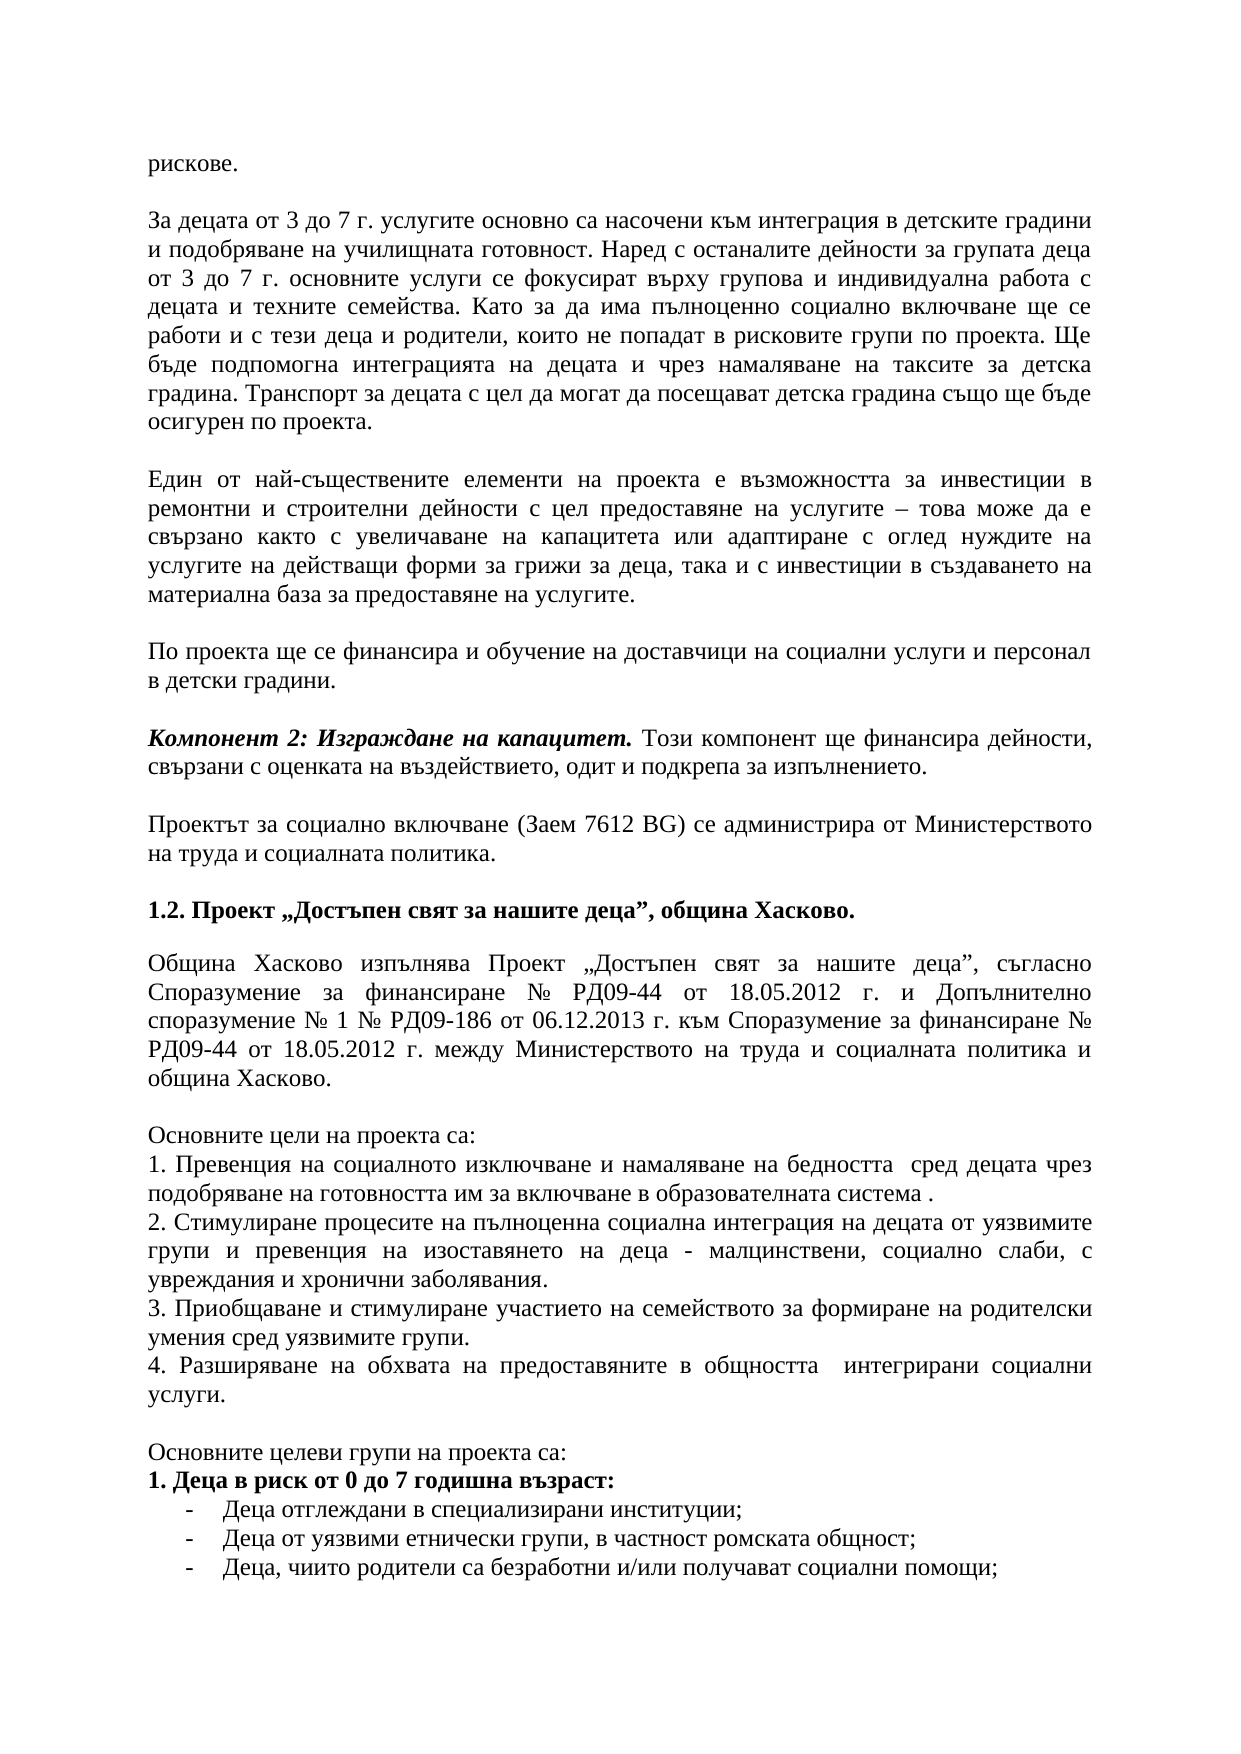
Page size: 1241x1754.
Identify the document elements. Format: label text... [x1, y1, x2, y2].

text Основните целеви групи на проекта са: [148, 1437, 1093, 1465]
list Деца, чиито родители са безработни и/или получават социални помощи; [185, 1552, 1093, 1580]
text За децата от 3 до 7 г. услугите основно са насочени към интеграция в детските градини и подобряване на училищната готовност. Наред с останалите дейности за групата деца от 3 до 7 г. основните услуги се фокусират върху групова и индивидуална работа с децата и техните семейства. Като за да има пълноценно социално включване ще се работи и с тези деца и родители, които не попадат в рисковите групи по проекта. Ще бъде подпомогна интеграцията на децата и чрез намаляване на таксите за детска градина. Транспорт за децата с цел да могат да посещават детска градина също ще бъде осигурен по проекта. [148, 205, 1093, 435]
text 3. Приобщаване и стимулиране участието на семейството за формиране на родителски умения сред уязвимите групи. [148, 1293, 1093, 1350]
text По проекта ще се финансира и обучение на доставчици на социални услуги и персонал в детски градини. [148, 636, 1093, 694]
text Компонент 2: Изграждане на капацитет. Този компонент ще финансира дейности, свързани с оценката на въздействието, одит и подкрепа за изпълнението. [148, 723, 1093, 780]
text 1. Превенция на социалното изключване и намаляване на бедността сред децата чрез подобряване на готовността им за включване в образователната система . [148, 1149, 1093, 1207]
text 1. Деца в риск от 0 до 7 годишна възраст: [148, 1465, 1093, 1494]
list Деца отглеждани в специализирани институции; [185, 1494, 1093, 1523]
text Един от най-съществените елементи на проекта е възможността за инвестиции в ремонтни и строителни дейности с цел предоставяне на услугите – това може да е свързано както с увеличаване на капацитета или адаптиране с оглед нуждите на услугите на действащи форми за грижи за деца, така и с инвестиции в създаването на материална база за предоставяне на услугите. [148, 464, 1093, 608]
text Община Хасково изпълнява Проект „Достъпен свят за нашите деца”, съгласно Споразумение за финансиране № РД09-44 от 18.05.2012 г. и Допълнително споразумение № 1 № РД09-186 от 06.12.2013 г. към Споразумение за финансиране № РД09-44 от 18.05.2012 г. между Министерството на труда и социалната политика и община Хасково. [148, 948, 1093, 1092]
text Проектът за социално включване (Заем 7612 BG) се администрира от Министерството на труда и социалната политика. [148, 809, 1093, 866]
text 4. Разширяване на обхвата на предоставяните в общността интегрирани социални услуги. [148, 1350, 1093, 1408]
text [148, 148, 1093, 176]
text 2. Стимулиране процесите на пълноценна социална интеграция на децата от уязвимите групи и превенция на изоставянето на деца - малцинствени, социално слаби, с увреждания и хронични заболявания. [148, 1207, 1093, 1293]
list Деца от уязвими етнически групи, в частност ромската общност; [185, 1523, 1093, 1552]
text 1.2. Проект „Достъпен свят за нашите деца”, община Хасково. [148, 895, 1093, 924]
text Основните цели на проекта са: [148, 1120, 1093, 1149]
